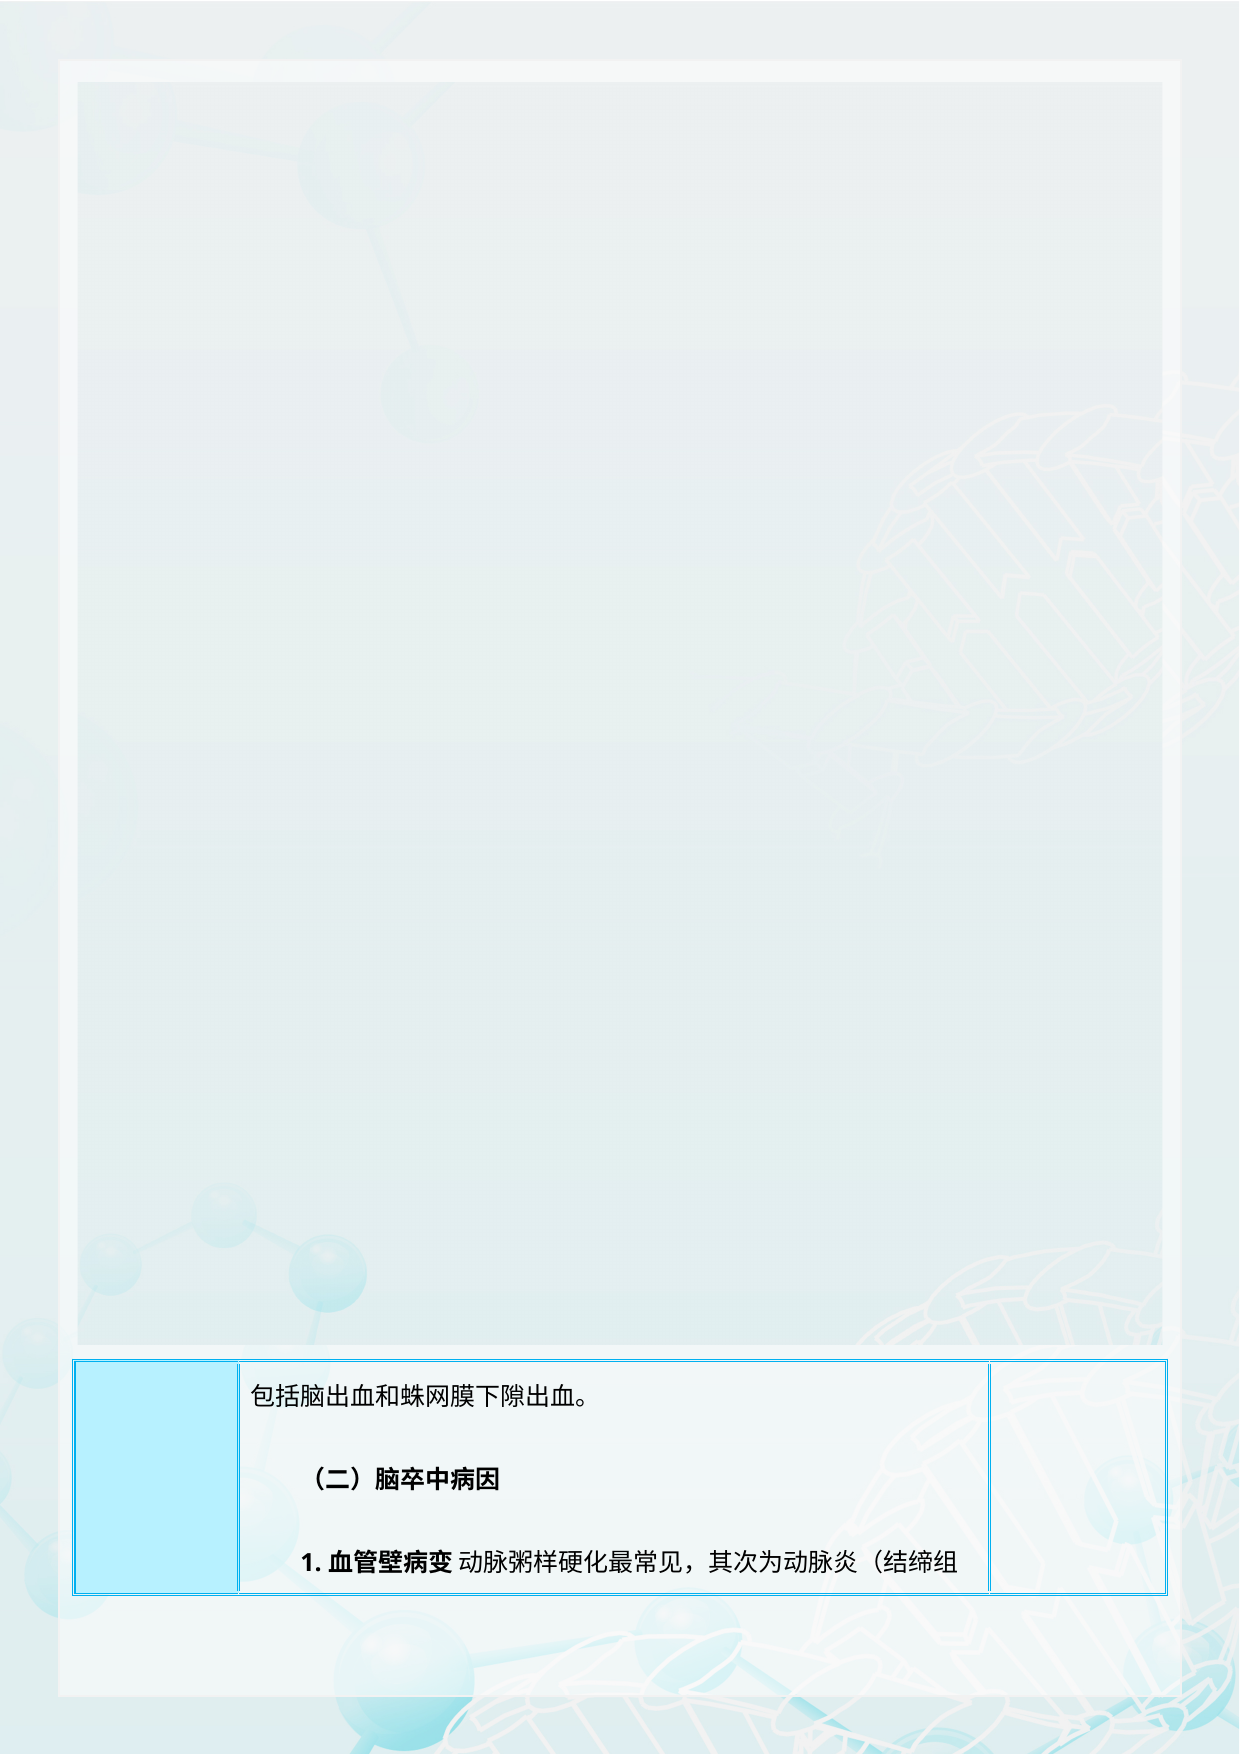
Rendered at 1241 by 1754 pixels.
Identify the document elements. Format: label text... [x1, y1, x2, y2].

table_cell 知识讲解 （40min） [76, 1360, 239, 1593]
table_cell 展示脑血管病，让学生更加仔细的阅读，从而激发学生的学习欲望。 [990, 1362, 1165, 1593]
picture [0, 1, 1240, 1754]
